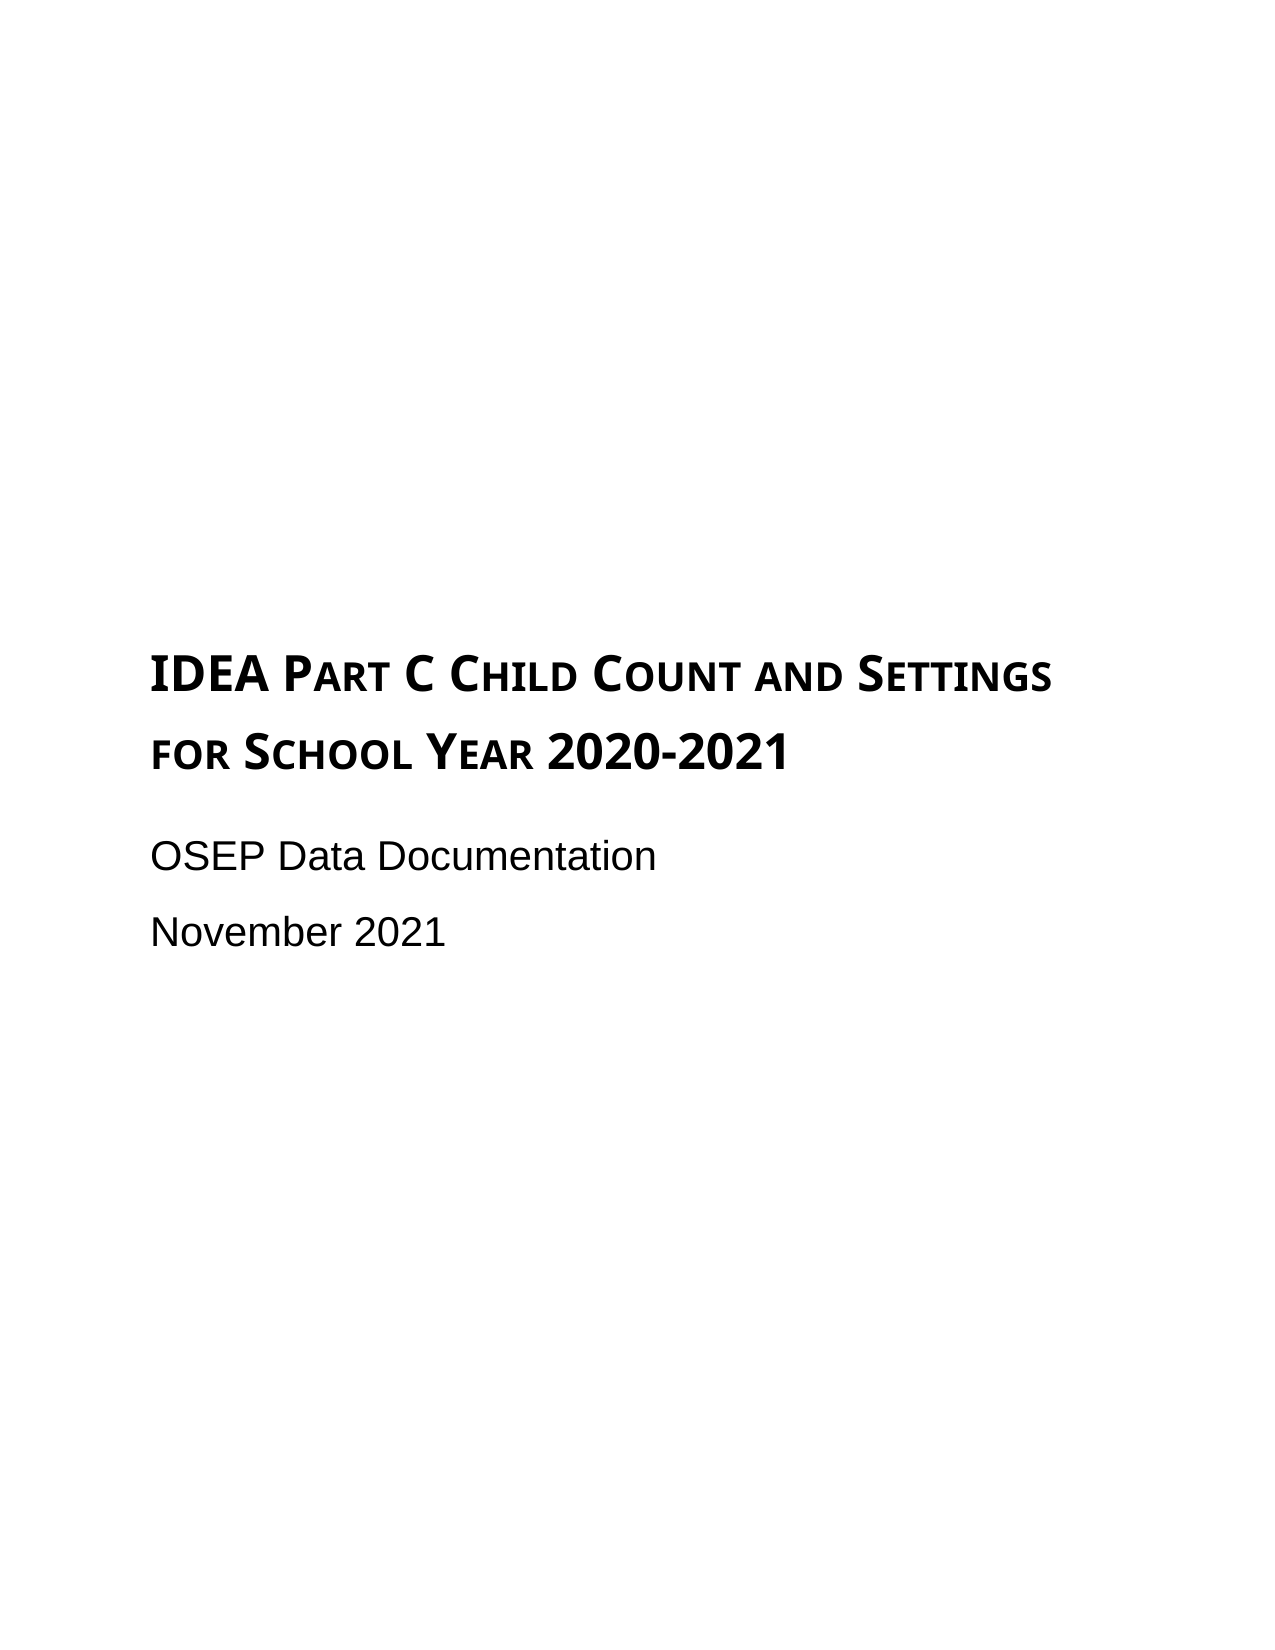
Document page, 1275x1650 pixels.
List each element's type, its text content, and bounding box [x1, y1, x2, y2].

text November 2021 [150, 908, 1125, 956]
text OSEP Data Documentation [150, 832, 1125, 879]
text IDEA Part C Child Count and Settings for School Year 2020-2021 [150, 637, 1125, 784]
